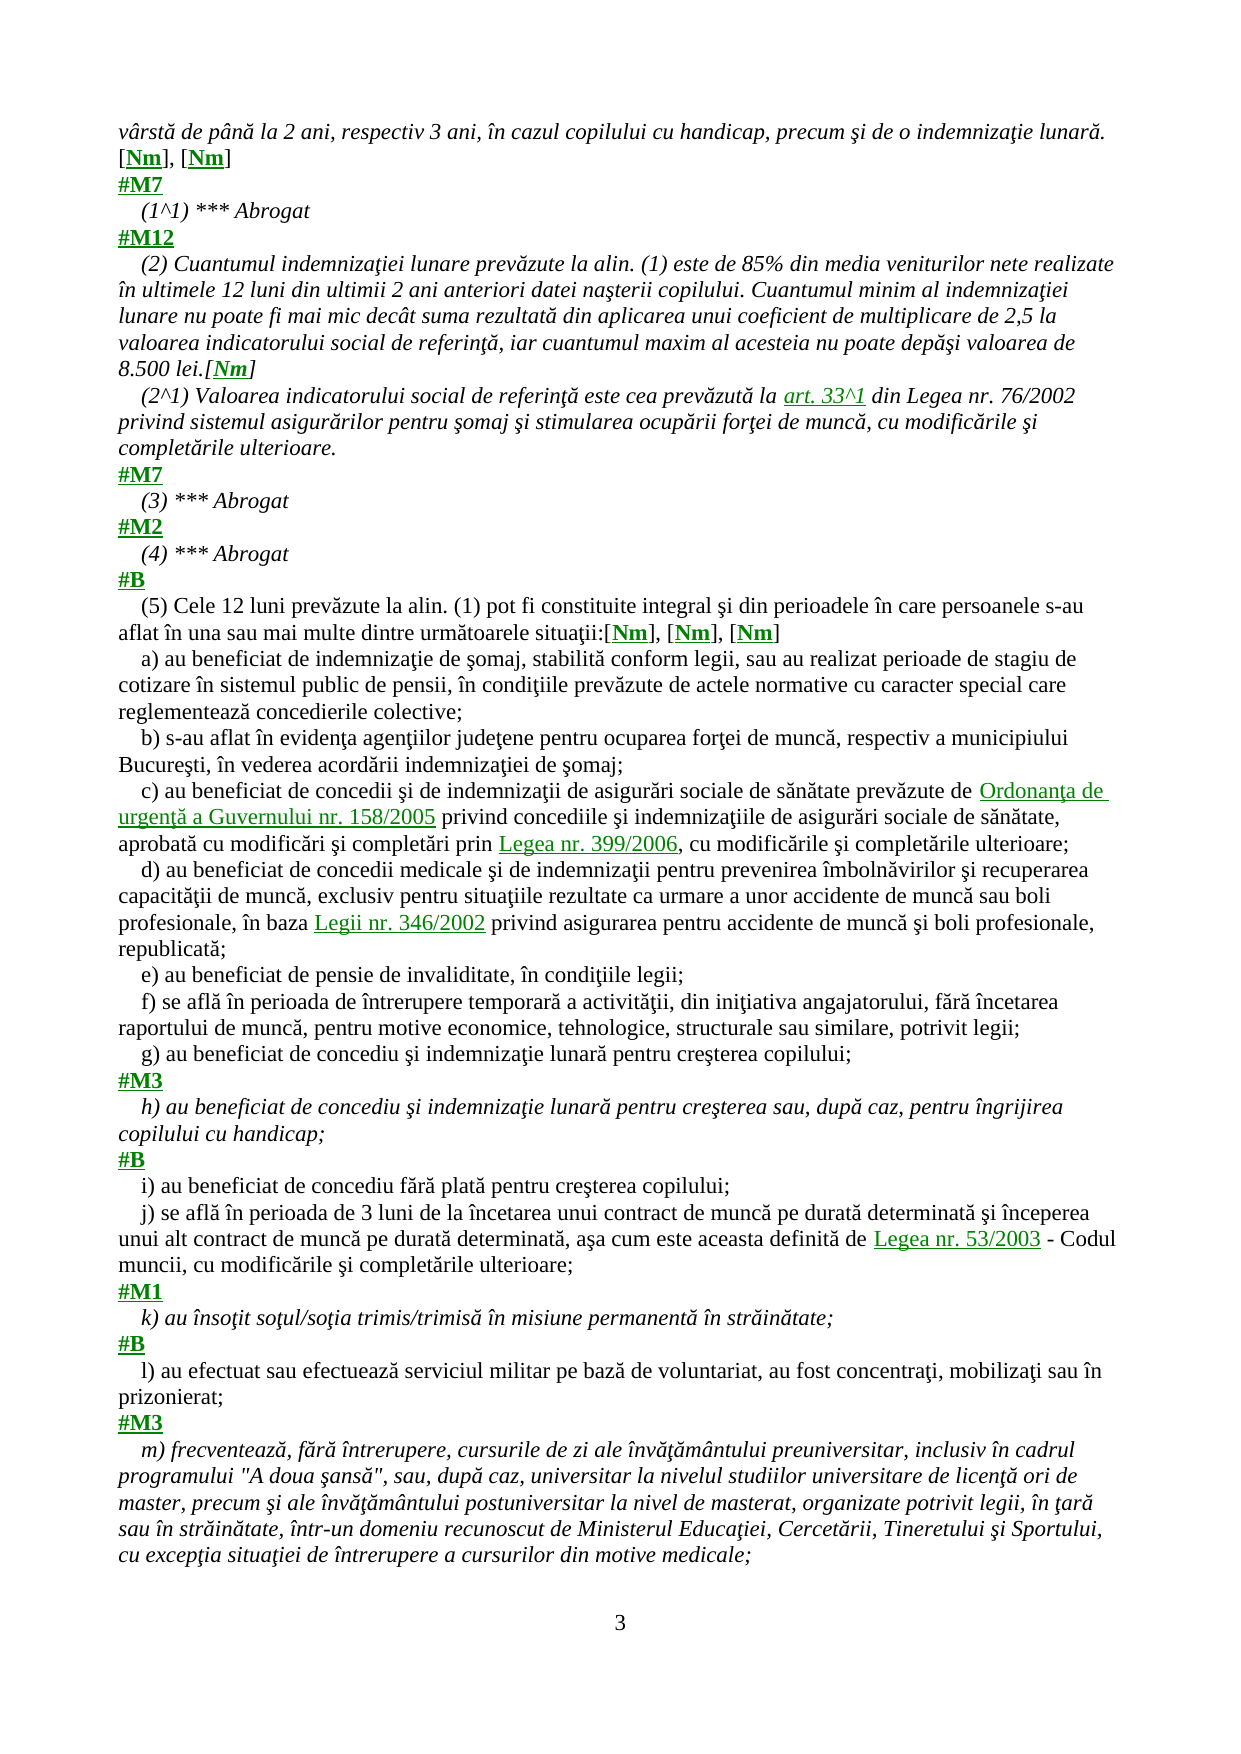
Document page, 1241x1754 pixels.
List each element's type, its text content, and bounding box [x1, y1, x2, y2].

text #B [118, 1146, 1122, 1172]
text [118, 118, 1122, 171]
text (2^1) Valoarea indicatorului social de referinţă este cea prevăzută la art. 33^1 din Legea nr. 76/2002 privind sistemul asigurărilor pentru şomaj şi stimularea ocupării forţei de muncă, cu modificările şi completările ulterioare. [118, 382, 1122, 461]
text #M2 [118, 513, 1122, 540]
text h) au beneficiat de concediu şi indemnizaţie lunară pentru creşterea sau, după caz, pentru îngrijirea copilului cu handicap; [118, 1093, 1122, 1146]
text d) au beneficiat de concedii medicale şi de indemnizaţii pentru prevenirea îmbolnăvirilor şi recuperarea capacităţii de muncă, exclusiv pentru situaţiile rezultate ca urmare a unor accidente de muncă sau boli profesionale, în baza Legii nr. 346/2002 privind asigurarea pentru accidente de muncă şi boli profesionale, republicată; [118, 856, 1122, 961]
text b) s-au aflat în evidenţa agenţiilor judeţene pentru ocuparea forţei de muncă, respectiv a municipiului Bucureşti, în vederea acordării indemnizaţiei de şomaj; [118, 724, 1122, 777]
text m) frecventează, fără întrerupere, cursurile de zi ale învăţământului preuniversitar, inclusiv în cadrul programului "A doua şansă", sau, după caz, universitar la nivelul studiilor universitare de licenţă ori de master, precum şi ale învăţământului postuniversitar la nivel de masterat, organizate potrivit legii, în ţară sau în străinătate, într-un domeniu recunoscut de Ministerul Educaţiei, Cercetării, Tineretului şi Sportului, cu excepţia situaţiei de întrerupere a cursurilor din motive medicale; [118, 1436, 1122, 1568]
text #B [118, 1330, 1122, 1357]
text a) au beneficiat de indemnizaţie de şomaj, stabilită conform legii, sau au realizat perioade de stagiu de cotizare în sistemul public de pensii, în condiţiile prevăzute de actele normative cu caracter special care reglementează concedierile colective; [118, 645, 1122, 724]
text (2) Cuantumul indemnizaţiei lunare prevăzute la alin. (1) este de 85% din media veniturilor nete realizate în ultimele 12 luni din ultimii 2 ani anteriori datei naşterii copilului. Cuantumul minim al indemnizaţiei lunare nu poate fi mai mic decât suma rezultată din aplicarea unui coeficient de multiplicare de 2,5 la valoarea indicatorului social de referinţă, iar cuantumul maxim al acesteia nu poate depăşi valoarea de 8.500 lei.[Nm] [118, 250, 1122, 382]
text #M12 [118, 223, 1122, 250]
text (3) *** Abrogat [118, 487, 1122, 513]
text #M7 [118, 461, 1122, 487]
text k) au însoţit soţul/soţia trimis/trimisă în misiune permanentă în străinătate; [118, 1304, 1122, 1330]
text #M3 [118, 1409, 1122, 1436]
text f) se află în perioada de întrerupere temporară a activităţii, din iniţiativa angajatorului, fără încetarea raportului de muncă, pentru motive economice, tehnologice, structurale sau similare, potrivit legii; [118, 988, 1122, 1041]
text e) au beneficiat de pensie de invaliditate, în condiţiile legii; [118, 961, 1122, 988]
text j) se află în perioada de 3 luni de la încetarea unui contract de muncă pe durată determinată şi începerea unui alt contract de muncă pe durată determinată, aşa cum este aceasta definită de Legea nr. 53/2003 - Codul muncii, cu modificările şi completările ulterioare; [118, 1199, 1122, 1278]
text i) au beneficiat de concediu fără plată pentru creşterea copilului; [118, 1172, 1122, 1199]
text l) au efectuat sau efectuează serviciul militar pe bază de voluntariat, au fost concentraţi, mobilizaţi sau în prizonierat; [118, 1357, 1122, 1409]
text #M7 [118, 171, 1122, 197]
text (1^1) *** Abrogat [118, 197, 1122, 223]
text #M3 [118, 1067, 1122, 1093]
text #B [118, 566, 1122, 592]
text g) au beneficiat de concediu şi indemnizaţie lunară pentru creşterea copilului; [118, 1041, 1122, 1067]
text c) au beneficiat de concedii şi de indemnizaţii de asigurări sociale de sănătate prevăzute de Ordonanţa de urgenţă a Guvernului nr. 158/2005 privind concediile şi indemnizaţiile de asigurări sociale de sănătate, aprobată cu modificări şi completări prin Legea nr. 399/2006, cu modificările şi completările ulterioare; [118, 777, 1122, 856]
text #M1 [118, 1278, 1122, 1304]
text (4) *** Abrogat [118, 540, 1122, 566]
text (5) Cele 12 luni prevăzute la alin. (1) pot fi constituite integral şi din perioadele în care persoanele s-au aflat în una sau mai multe dintre următoarele situaţii:[Nm], [Nm], [Nm] [118, 592, 1122, 645]
